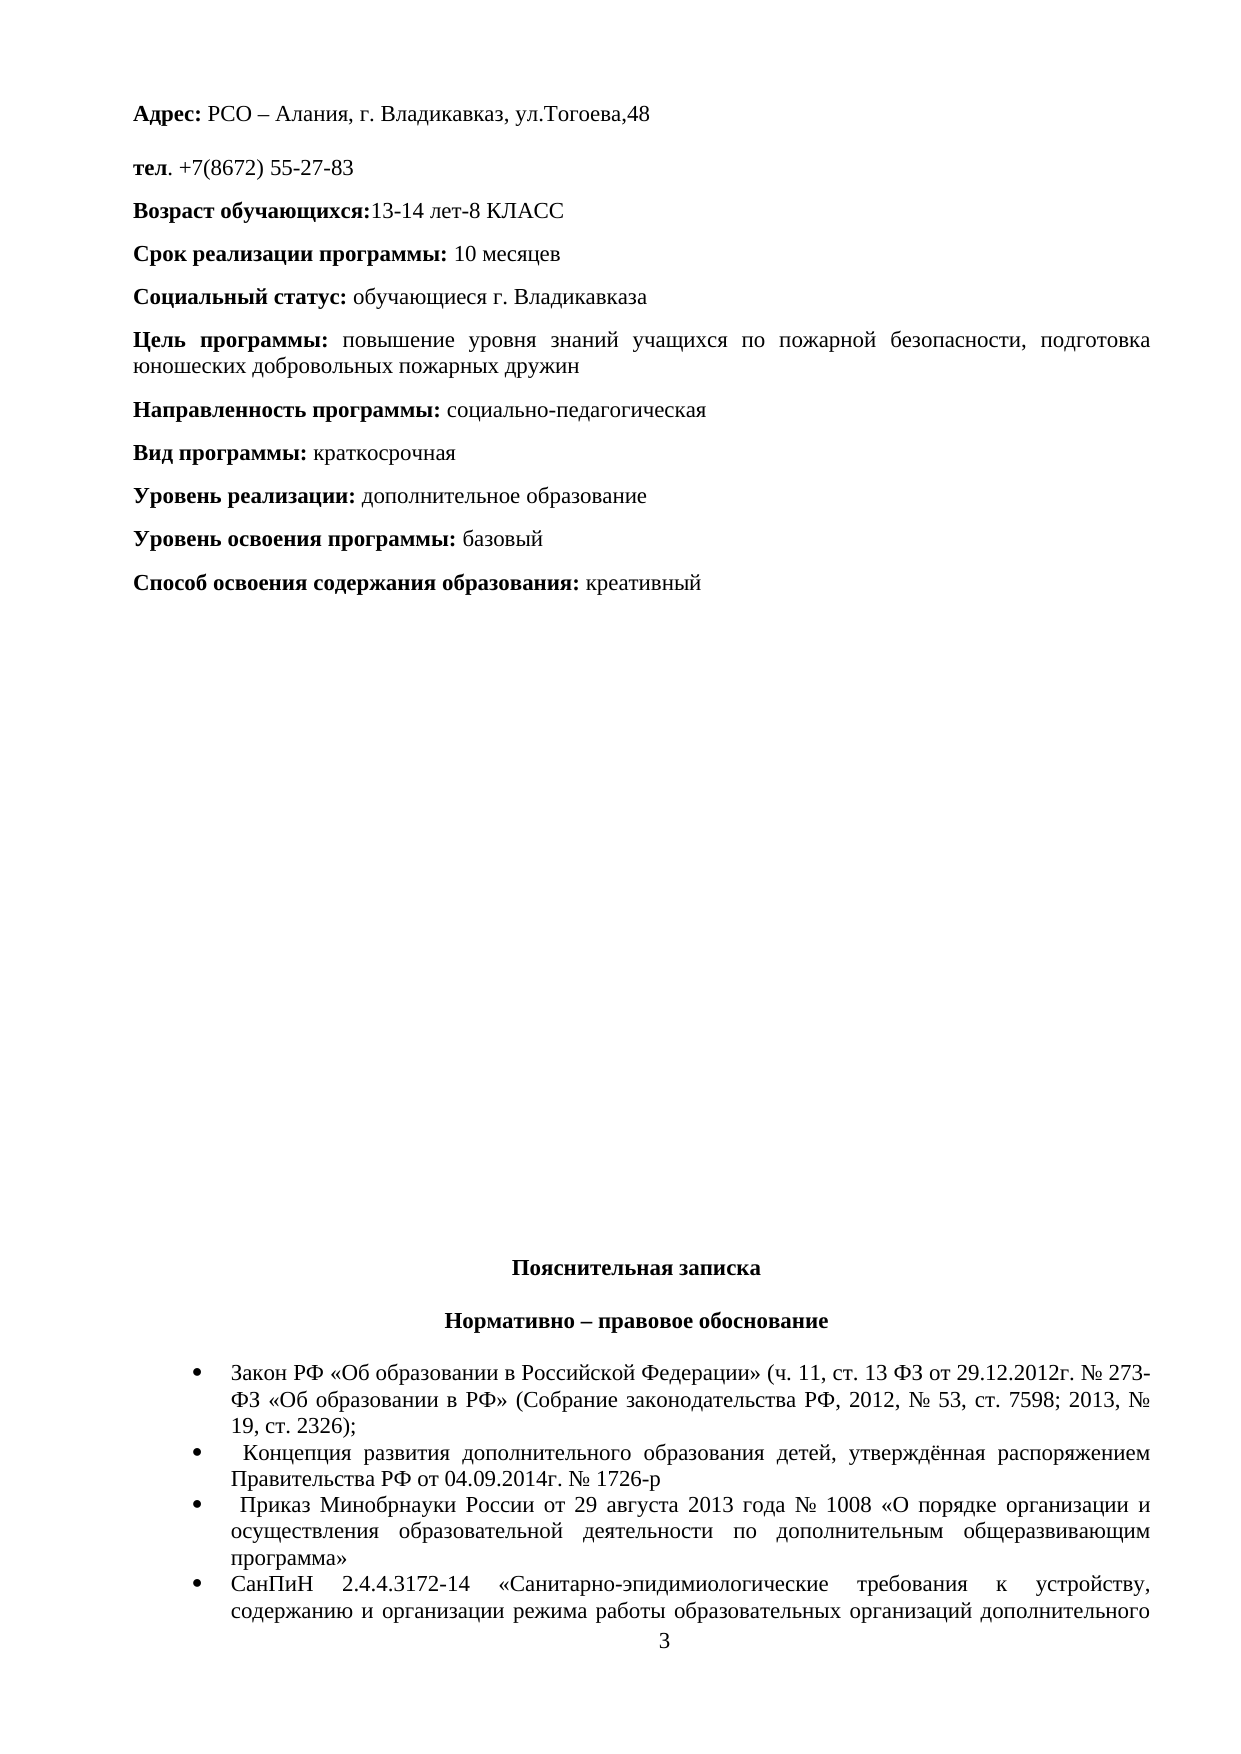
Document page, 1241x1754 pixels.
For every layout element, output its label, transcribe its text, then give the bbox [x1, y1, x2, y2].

list Концепция развития дополнительного образования детей, утверждённая распоряжением Правительства РФ от 04.09.2014г. № 1726-р [193, 1438, 1152, 1491]
text Способ освоения содержания образования: креативный [133, 569, 1152, 595]
text тел. +7(8672) 55-27-83 [133, 154, 1152, 180]
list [193, 1570, 1152, 1623]
list Закон РФ «Об образовании в Российской Федерации» (ч. 11, ст. 13 ФЗ от 29.12.2012г. № 273-ФЗ «Об образовании в РФ» (Собрание законодательства РФ, 2012, № 53, ст. 7598; 2013, № 19, ст. 2326); [193, 1359, 1152, 1438]
text Социальный статус: обучающиеся г. Владикавказа [133, 283, 1152, 309]
text Уровень реализации: дополнительное образование [133, 482, 1152, 509]
text Нормативно – правовое обоснование [121, 1307, 1152, 1333]
text Вид программы: краткосрочная [133, 439, 1152, 466]
text Возраст обучающихся:13-14 лет-8 КЛАСС [133, 197, 1152, 223]
text Пояснительная записка [121, 1254, 1152, 1280]
text Направленность программы: социально-педагогическая [133, 396, 1152, 422]
text Адрес: РСО – Алания, г. Владикавказ, ул.Тогоева,48 [133, 100, 1152, 126]
list Приказ Минобрнауки России от 29 августа 2013 года № 1008 «О порядке организации и осуществления образовательной деятельности по дополнительным общеразвивающим программа» [193, 1491, 1152, 1570]
text Цель программы: повышение уровня знаний учащихся по пожарной безопасности, подготовка юношеских добровольных пожарных дружин [133, 326, 1152, 379]
subtitle Уровень освоения программы: базовый [133, 526, 1152, 552]
text Срок реализации программы: 10 месяцев [133, 240, 1152, 266]
